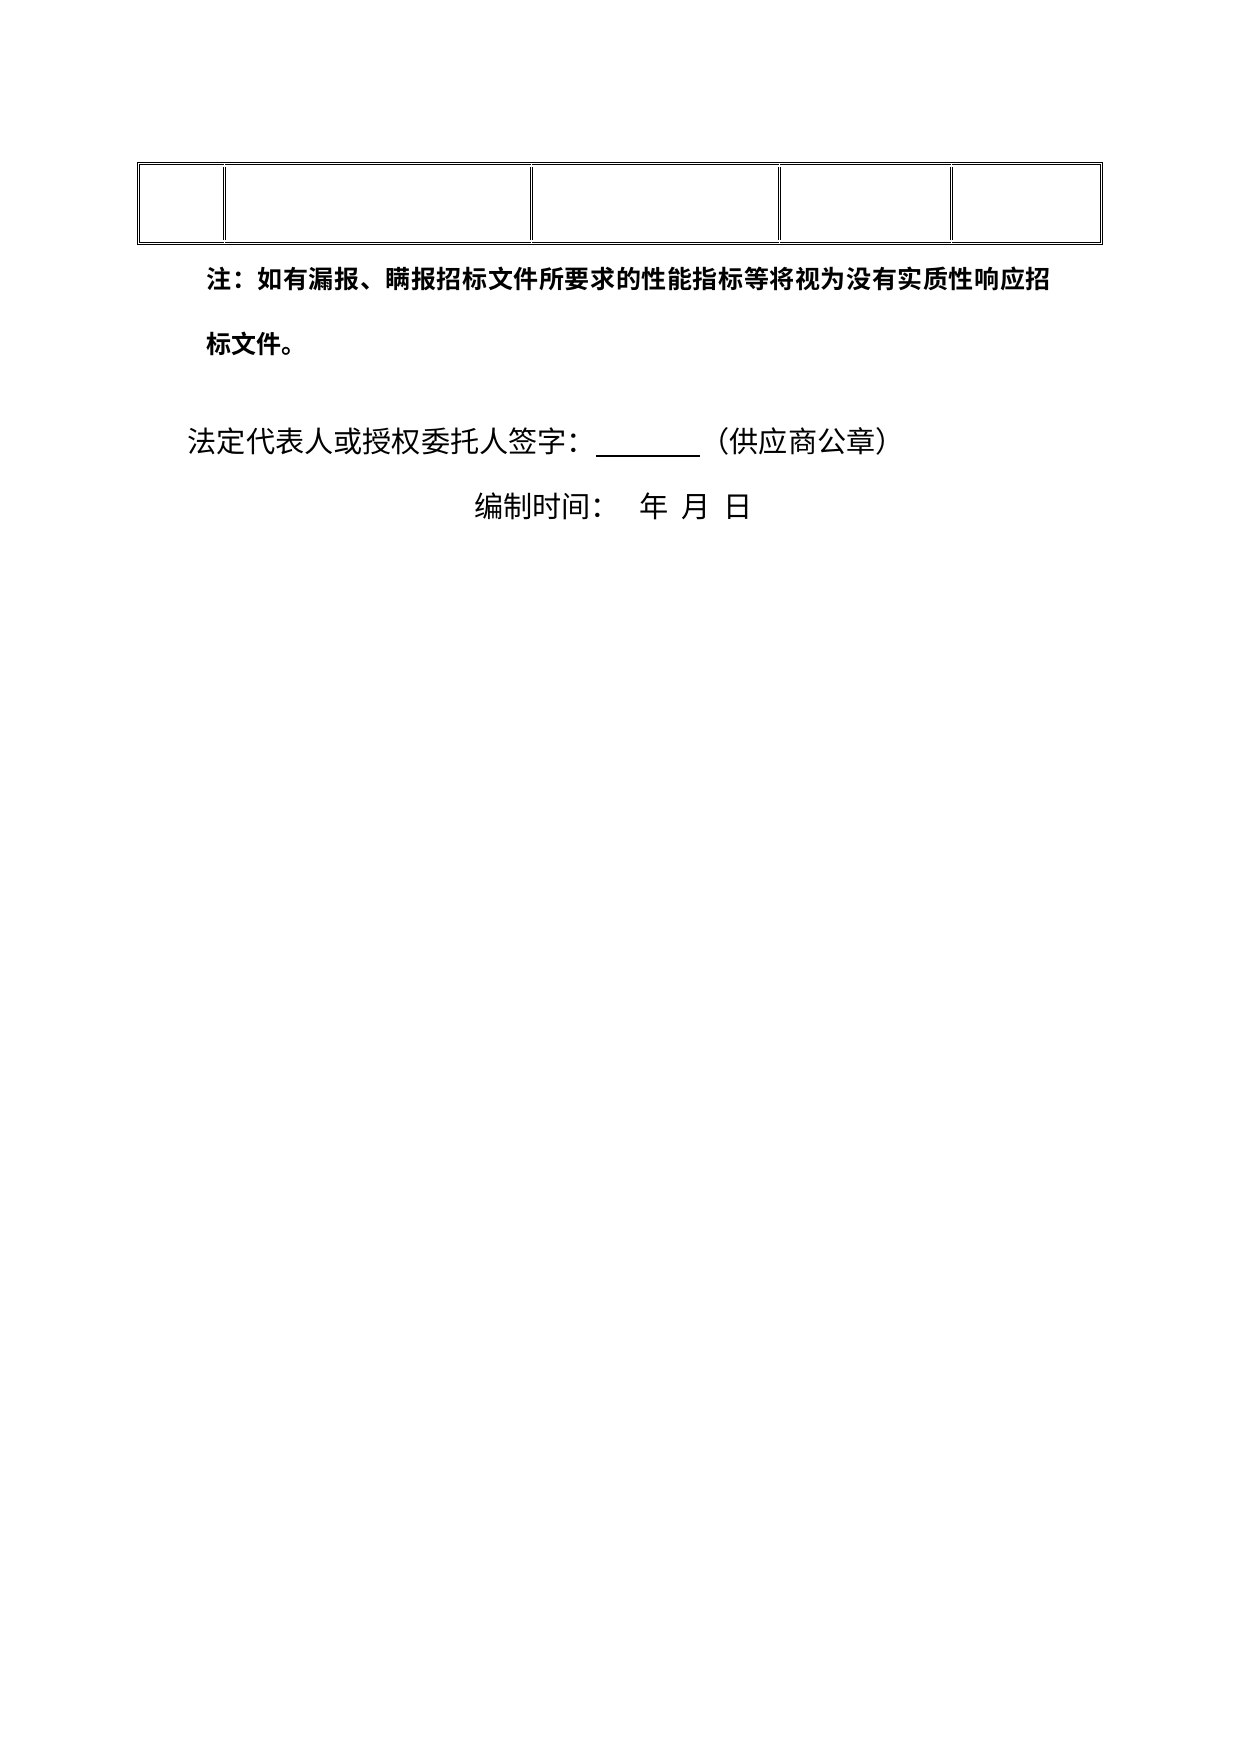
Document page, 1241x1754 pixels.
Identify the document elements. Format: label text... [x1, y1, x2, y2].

table_cell [139, 163, 225, 242]
table_cell [532, 163, 780, 242]
text 法定代表人或授权委托人签字： （供应商公章） [187, 408, 1053, 473]
text 注：如有漏报、瞒报招标文件所要求的性能指标等将视为没有实质性响应招标文件。 [206, 245, 1053, 375]
table_cell [780, 163, 952, 242]
table_cell [225, 163, 532, 242]
table_cell [952, 165, 1100, 242]
text 编制时间： 年 月 日 [187, 473, 1053, 538]
